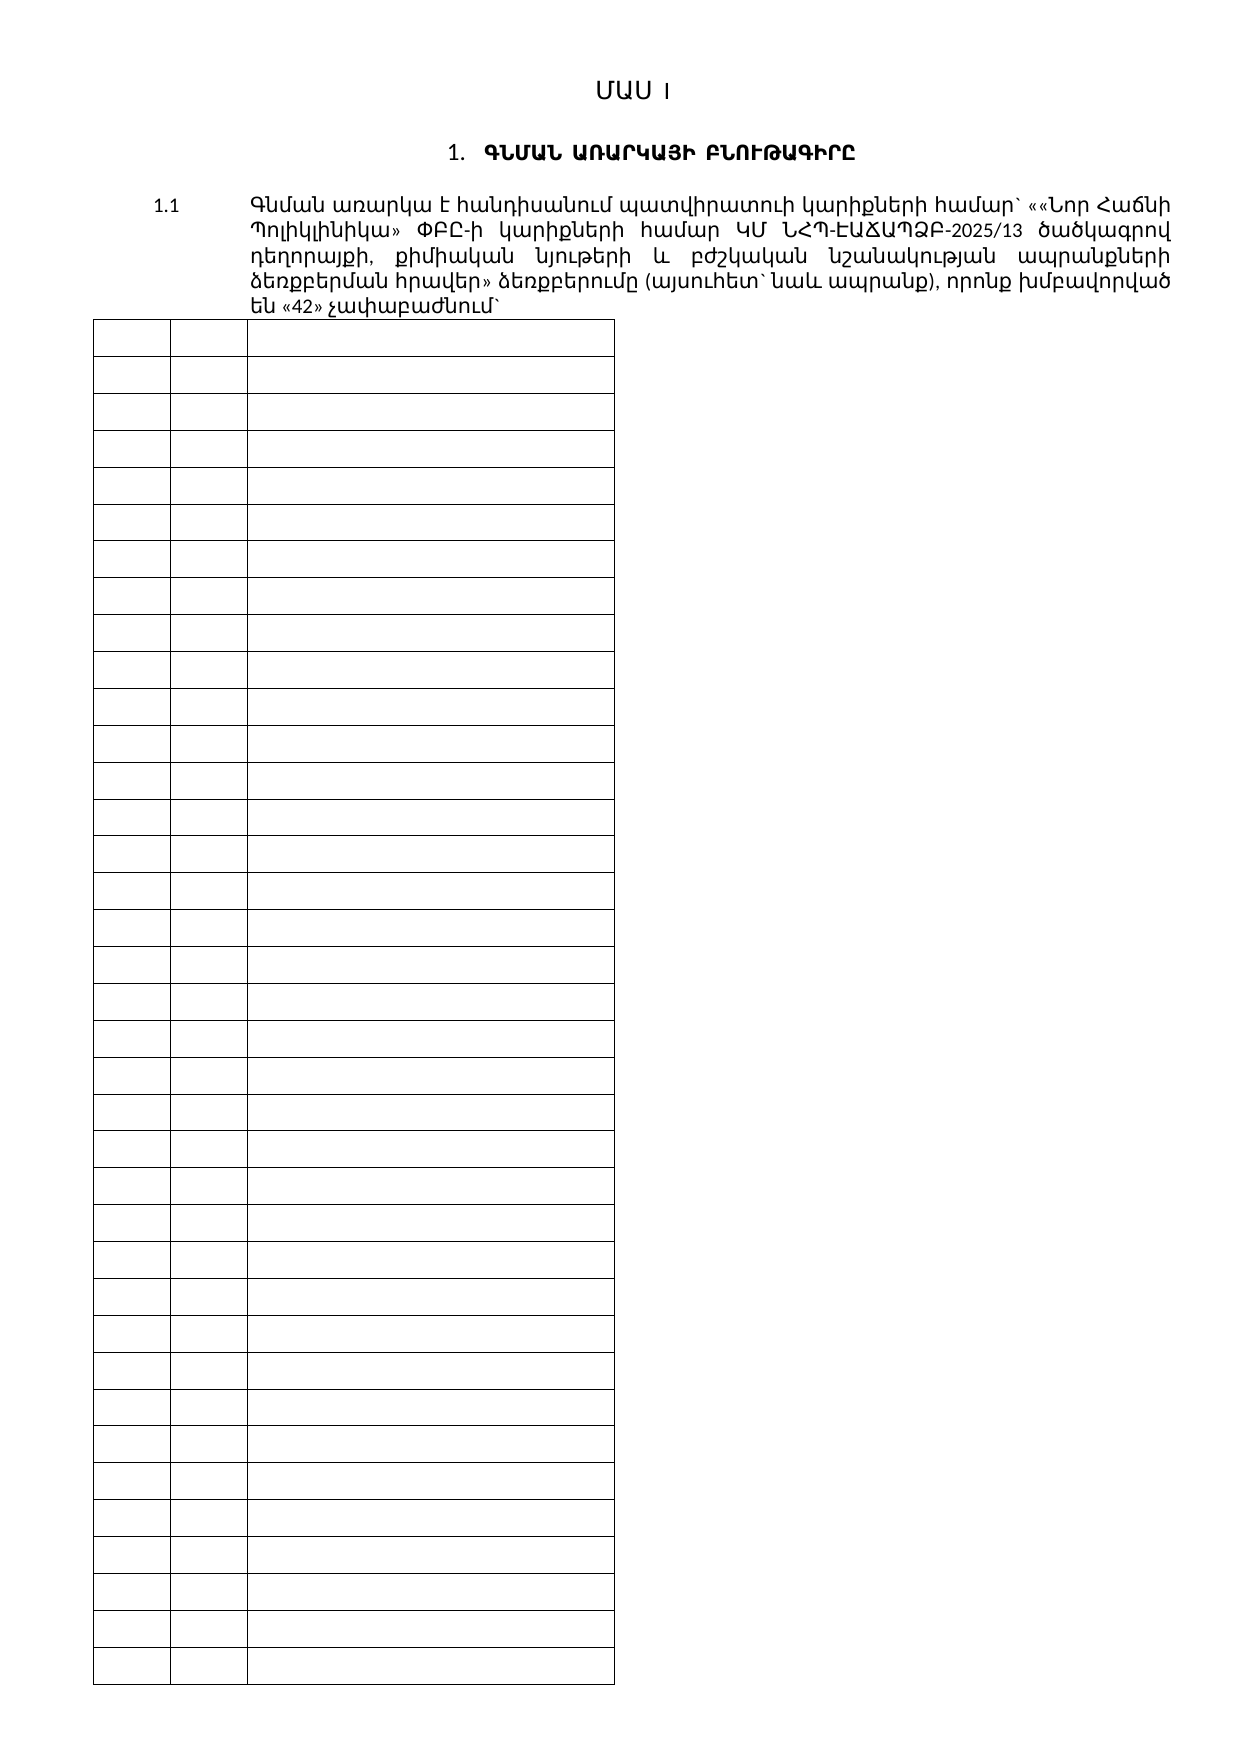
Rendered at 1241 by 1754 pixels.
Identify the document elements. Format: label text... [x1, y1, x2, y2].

list ԳՆՄԱՆ ԱՌԱՐԿԱՅԻ ԲՆՈՒԹԱԳԻՐԸ [131, 136, 1171, 167]
text ՄԱՍ I [94, 75, 1171, 106]
subtitle Գնման առարկա է հանդիսանում պատվիրատուի կարիքների համար` ««Նոր Հաճնի Պոլիկլինիկա» ՓԲԸ-ի կարիքների համար ԿՄ ՆՀՊ-ԷԱՃԱՊՁԲ-2025/13 ծածկագրով դեղորայքի, քիմիական նյութերի և բժշկական նշանակության ապրանքների ձեռքբերման հրավեր» ձեռքբերումը (այսուհետ` նաև ապրանք), որոնք խմբավորված են «42» չափաբաժնում` [153, 192, 1171, 319]
